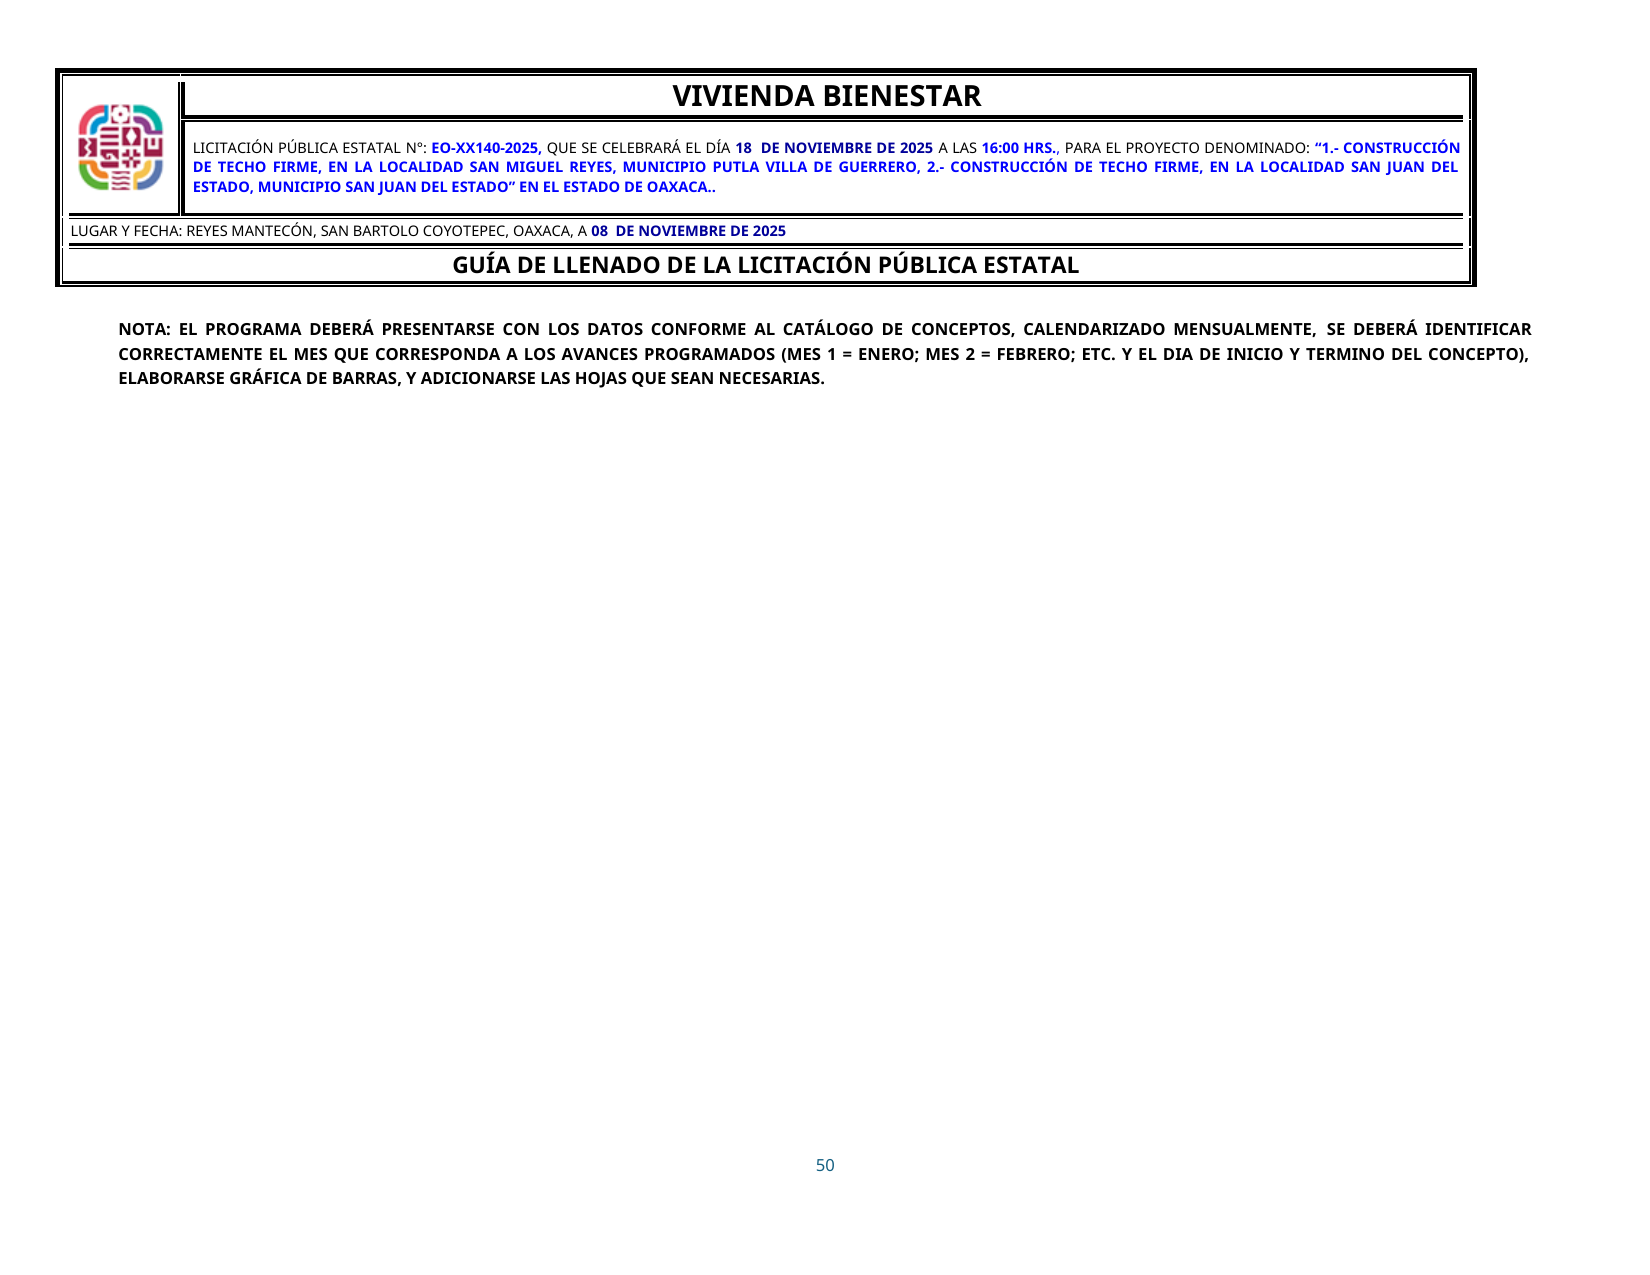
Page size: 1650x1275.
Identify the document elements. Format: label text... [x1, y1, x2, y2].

picture [67, 96, 174, 196]
text NOTA: EL PROGRAMA DEBERÁ PRESENTARSE CON LOS DATOS CONFORME AL CATÁLOGO DE CONCEPTOS, CALENDARIZADO MENSUALMENTE, SE DEBERÁ IDENTIFICAR CORRECTAMENTE EL MES QUE CORRESPONDA A LOS AVANCES PROGRAMADOS (MES 1 = ENERO; MES 2 = FEBRERO; ETC. Y EL DIA DE INICIO Y TERMINO DEL CONCEPTO), ELABORARSE GRÁFICA DE BARRAS, Y ADICIONARSE LAS HOJAS QUE SEAN NECESARIAS. [118, 318, 1532, 390]
